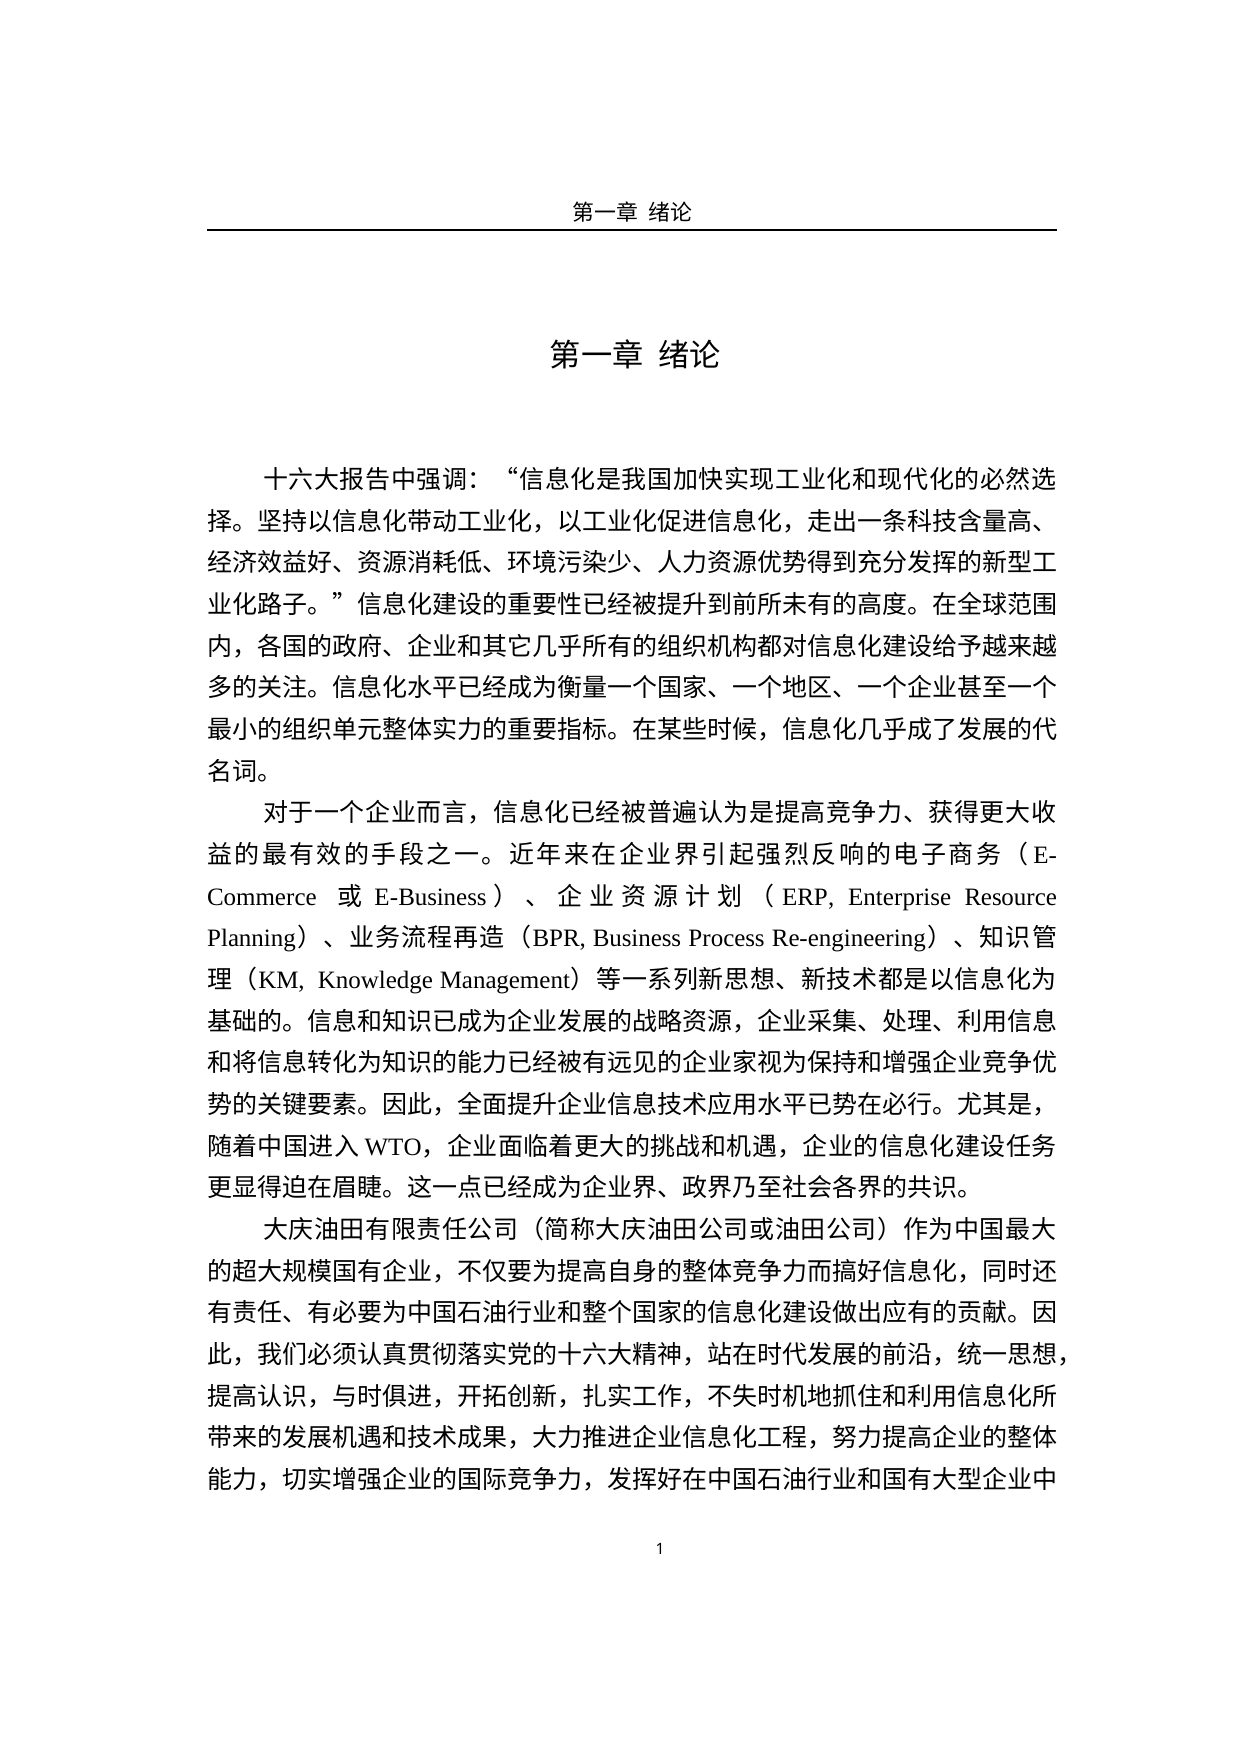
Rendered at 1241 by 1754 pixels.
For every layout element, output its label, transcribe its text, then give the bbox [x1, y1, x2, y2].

text 十六大报告中强调：“信息化是我国加快实现工业化和现代化的必然选择。坚持以信息化带动工业化，以工业化促进信息化，走出一条科技含量高、经济效益好、资源消耗低、环境污染少、人力资源优势得到充分发挥的新型工业化路子。”信息化建设的重要性已经被提升到前所未有的高度。在全球范围内，各国的政府、企业和其它几乎所有的组织机构都对信息化建设给予越来越多的关注。信息化水平已经成为衡量一个国家、一个地区、一个企业甚至一个最小的组织单元整体实力的重要指标。在某些时候，信息化几乎成了发展的代名词。 [207, 455, 1057, 788]
subtitle 第一章 绪论 [189, 311, 1057, 380]
text 对于一个企业而言，信息化已经被普遍认为是提高竞争力、获得更大收益的最有效的手段之一。近年来在企业界引起强烈反响的电子商务（E-Commerce 或E-Business）、企业资源计划（ERP, Enterprise Resource Planning）、业务流程再造（BPR, Business Process Re-engineering）、知识管理（KM, Knowledge Management）等一系列新思想、新技术都是以信息化为基础的。信息和知识已成为企业发展的战略资源，企业采集、处理、利用信息和将信息转化为知识的能力已经被有远见的企业家视为保持和增强企业竞争优势的关键要素。因此，全面提升企业信息技术应用水平已势在必行。尤其是，随着中国进入WTO，企业面临着更大的挑战和机遇，企业的信息化建设任务更显得迫在眉睫。这一点已经成为企业界、政界乃至社会各界的共识。 [207, 788, 1057, 1205]
